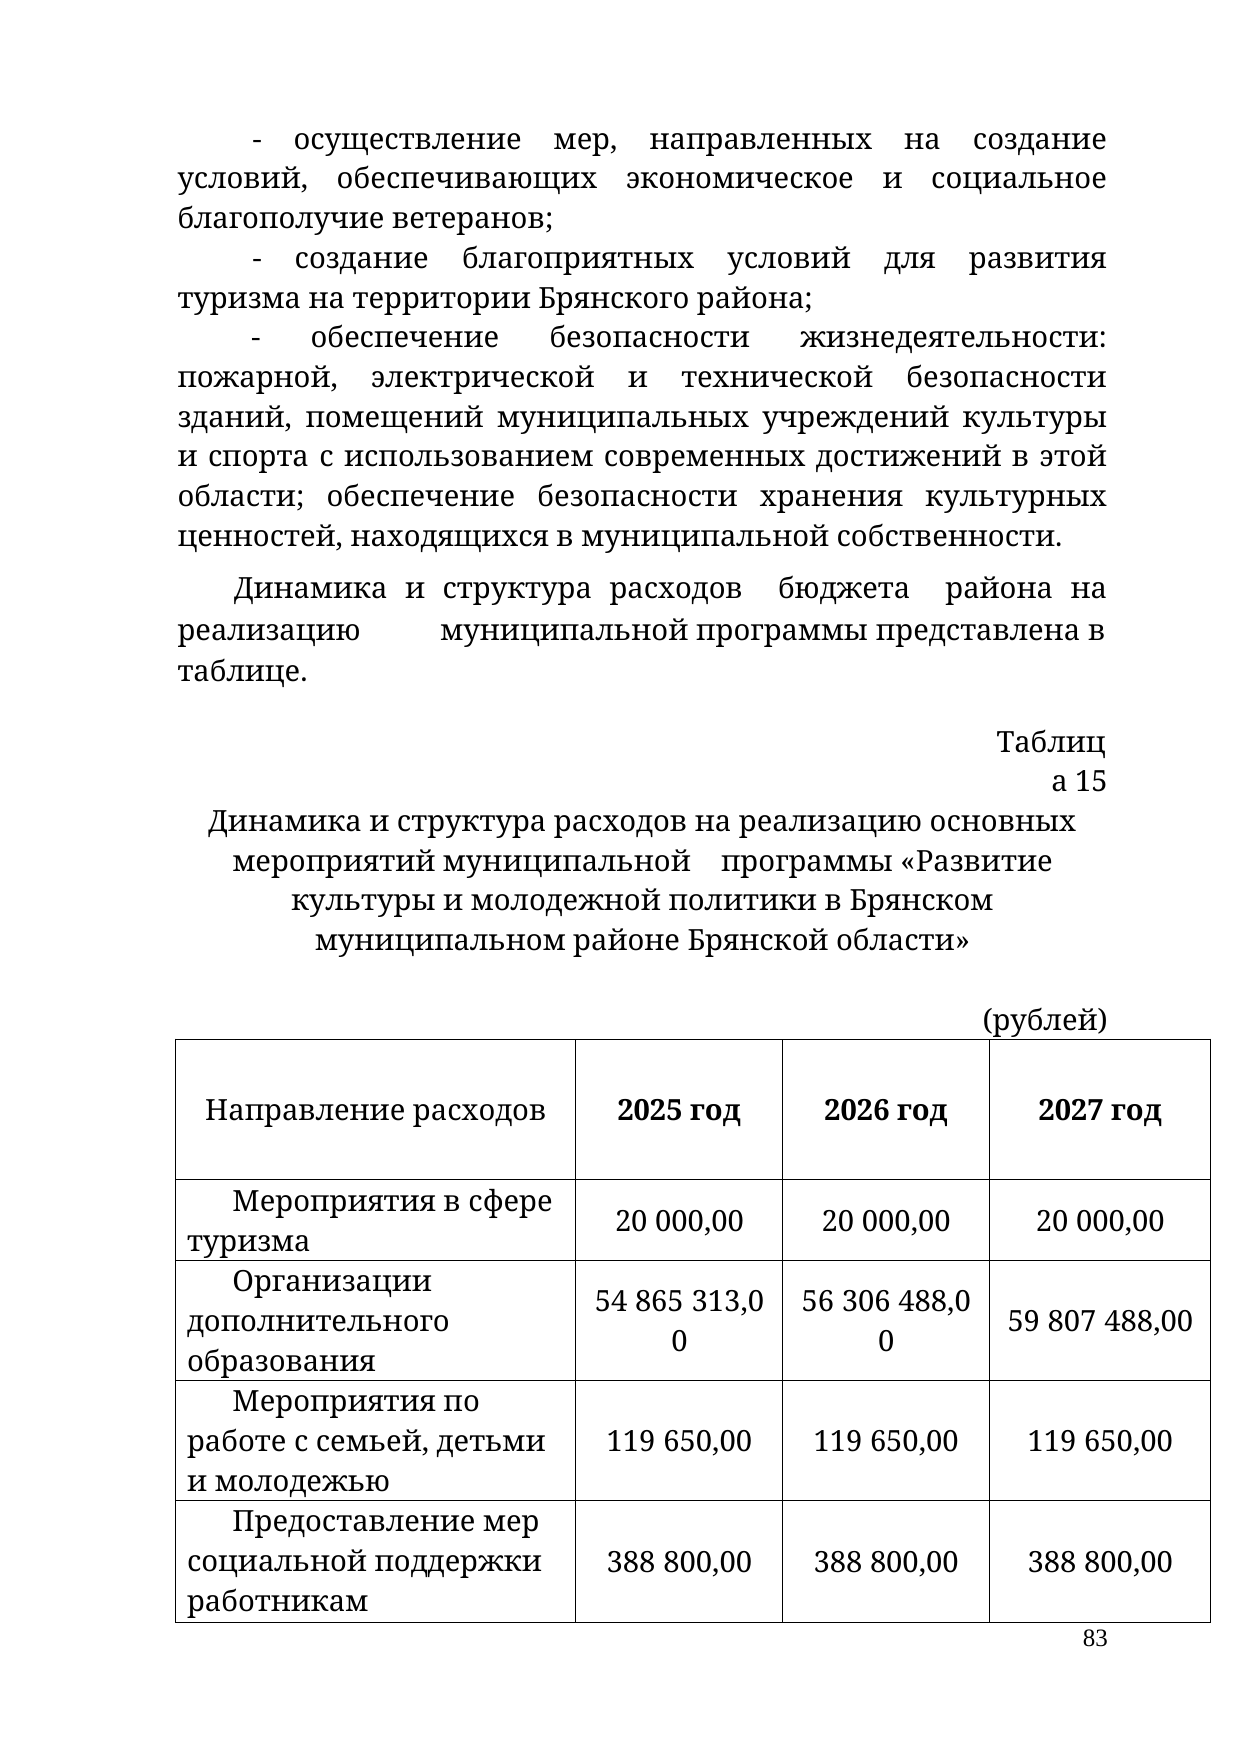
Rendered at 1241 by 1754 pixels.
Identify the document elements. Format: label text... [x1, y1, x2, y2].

table_cell 388 800,00 [576, 1501, 782, 1622]
table_cell 59 807 488,00 [990, 1261, 1210, 1379]
table_cell 119 650,00 [990, 1381, 1210, 1500]
table_cell 388 800,00 [783, 1501, 989, 1622]
text - создание благоприятных условий для развития туризма на территории Брянского района; [177, 237, 1107, 317]
table_cell 119 650,00 [576, 1381, 782, 1500]
text Динамика и структура расходов бюджета района на реализацию муниципальной программы представлена в таблице. [177, 567, 1107, 690]
table_cell 20 000,00 [576, 1180, 782, 1259]
table_cell 119 650,00 [783, 1381, 989, 1500]
text (рублей) [177, 999, 1107, 1038]
table_header Направление расходов [176, 1040, 575, 1179]
table_cell 20 000,00 [783, 1180, 989, 1259]
text - обеспечение безопасности жизнедеятельности: пожарной, электрической и технической безопасности зданий, помещений муниципальных учреждений культуры и спорта с использованием современных достижений в этой области; обеспечение безопасности хранения культурных ценностей, находящихся в муниципальной собственности. [177, 317, 1107, 555]
table_cell 54 865 313,00 [576, 1261, 782, 1379]
table_cell Организации дополнительного образования [176, 1261, 575, 1379]
table_header 2026 год [783, 1040, 989, 1179]
text Таблица 15 [177, 721, 1107, 800]
table_header 2027 год [990, 1040, 1210, 1179]
table_cell 56 306 488,00 [783, 1261, 989, 1379]
table_cell Мероприятия в сфере туризма [176, 1180, 575, 1259]
table_cell Мероприятия по работе с семьей, детьми и молодежью [176, 1381, 575, 1500]
text Динамика и структура расходов на реализацию основных мероприятий муниципальной программы «Развитие культуры и молодежной политики в Брянском муниципальном районе Брянской области» [177, 800, 1107, 959]
table_cell 388 800,00 [990, 1501, 1210, 1622]
text - осуществление мер, направленных на создание условий, обеспечивающих экономическое и социальное благополучие ветеранов; [177, 118, 1107, 237]
table_cell 20 000,00 [990, 1180, 1210, 1259]
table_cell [176, 1501, 575, 1622]
table_header 2025 год [576, 1040, 782, 1179]
